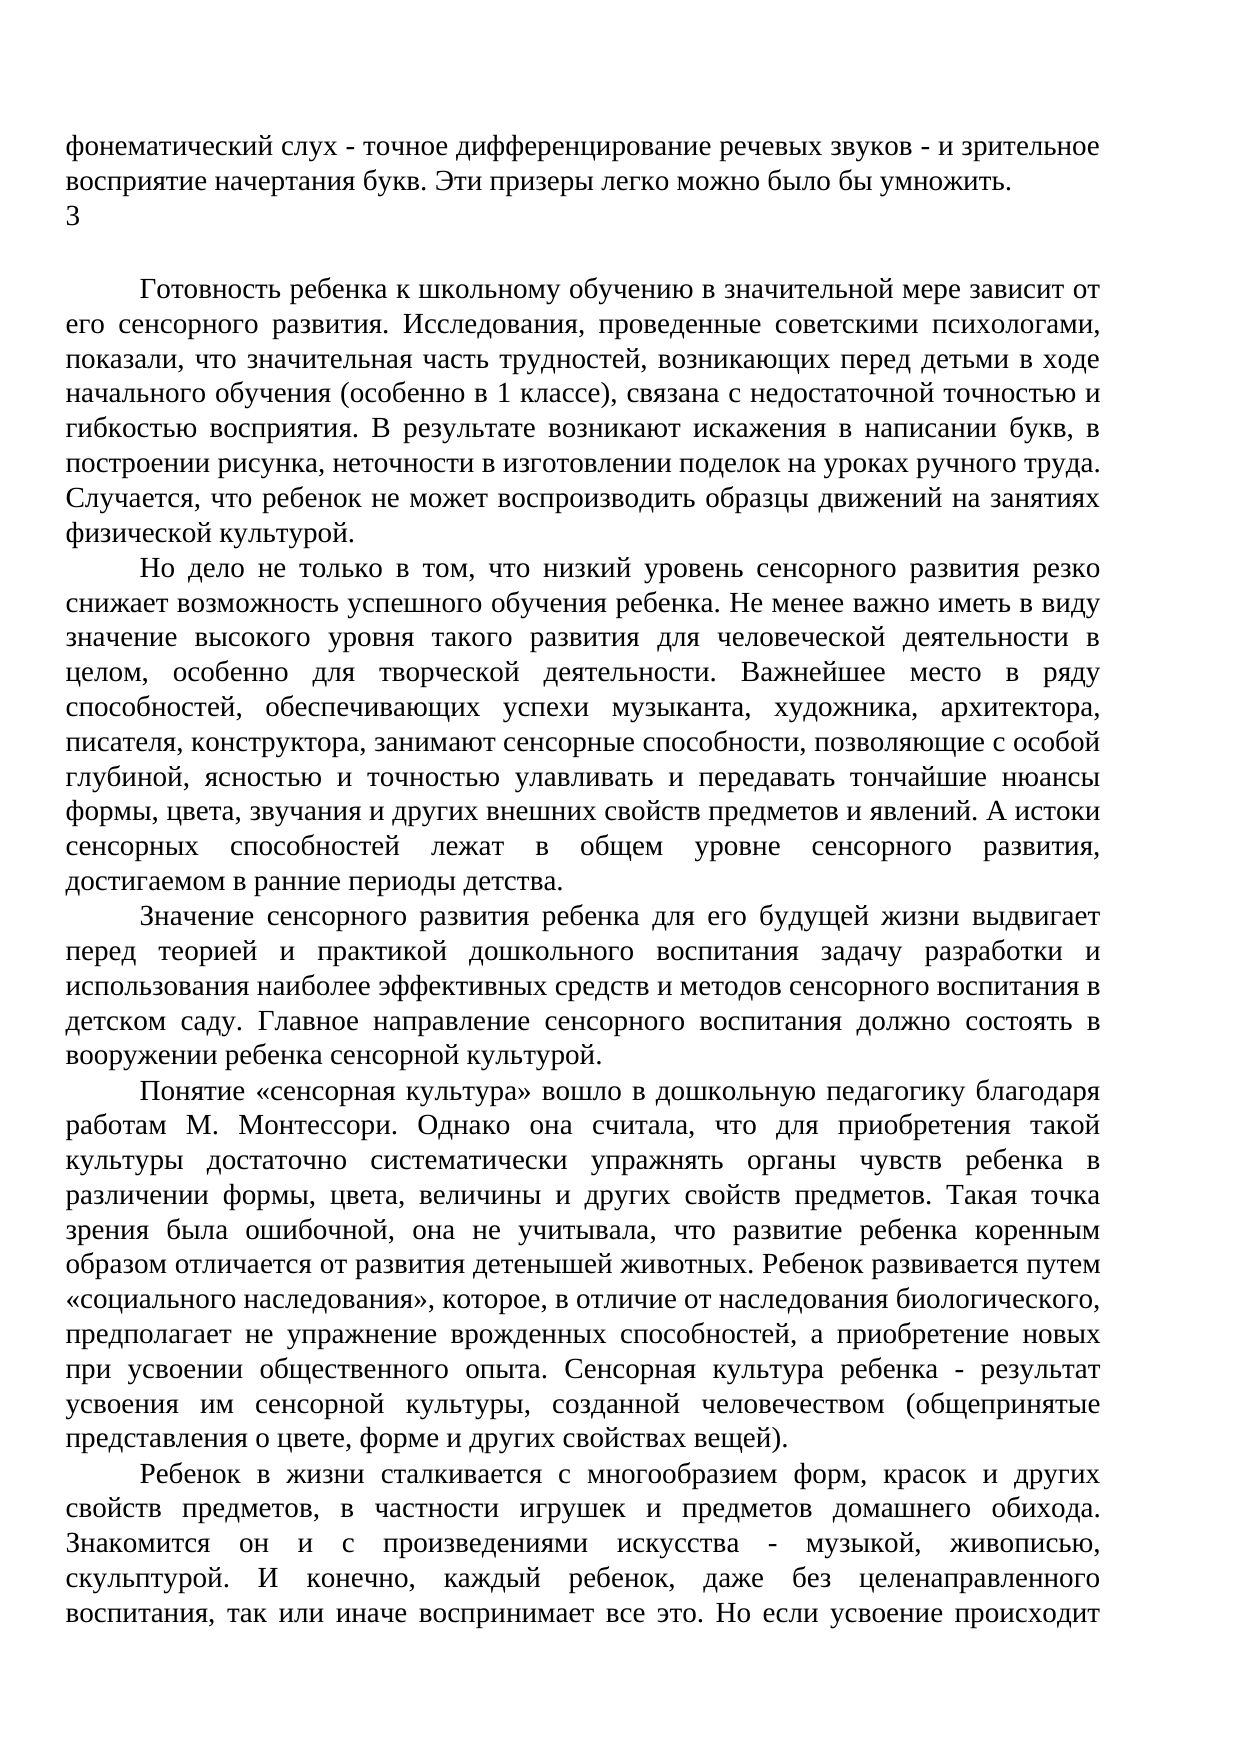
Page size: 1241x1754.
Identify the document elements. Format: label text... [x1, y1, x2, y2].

text Значение сенсорного развития ребенка для его будущей жизни выдвигает перед теорией и практикой дошкольного воспитания задачу разработки и использования наиболее эффективных средств и методов сенсорного воспитания в детском саду. Главное направление сенсорного воспитания должно состоять в вооружении ребенка сенсорной культурой. [65, 898, 1101, 1071]
text Готовность ребенка к школьному обучению в значительной мере зависит от его сенсорного развития. Исследования, проведенные советскими психологами, показали, что значительная часть трудностей, возникающих перед детьми в ходе начального обучения (особенно в 1 классе), связана с недостаточной точностью и гибкостью восприятия. В результате возникают искажения в написании букв, в построении рисунка, неточности в изготовлении поделок на уроках ручного труда. Случается, что ребенок не может воспроизводить образцы движений на занятиях физической культурой. [65, 271, 1101, 548]
text 3 [65, 198, 1108, 231]
text Но дело не только в том, что низкий уровень сенсорного развития резко снижает возможность успешного обучения ребенка. Не менее важно иметь в виду значение высокого уровня такого развития для человеческой деятельности в целом, особенно для творческой деятельности. Важнейшее место в ряду способностей, обеспечивающих успехи музыканта, художника, архитектора, писателя, конструктора, занимают сенсорные способности, позволяющие с особой глубиной, ясностью и точностью улавливать и передавать тончайшие нюансы формы, цвета, звучания и других внешних свойств предметов и явлений. А истоки сенсорных способностей лежат в общем уровне сенсорного развития, достигаемом в ранние периоды детства. [65, 550, 1101, 897]
text Понятие «сенсорная культура» вошло в дошкольную педагогику благодаря работам М. Монтессори. Однако она считала, что для приобретения такой культуры достаточно систематически упражнять органы чувств ребенка в различении формы, цвета, величины и других свойств предметов. Такая точка зрения была ошибочной, она не учитывала, что развитие ребенка коренным образом отличается от развития детенышей животных. Ребенок развивается путем «социального наследования», которое, в отличие от наследования биологического, предполагает не упражнение врожденных способностей, а приобретение новых при усвоении общественного опыта. Сенсорная культура ребенка - результат усвоения им сенсорной культуры, созданной человечеством (общепринятые представления о цвете, форме и других свойствах вещей). [65, 1073, 1101, 1454]
